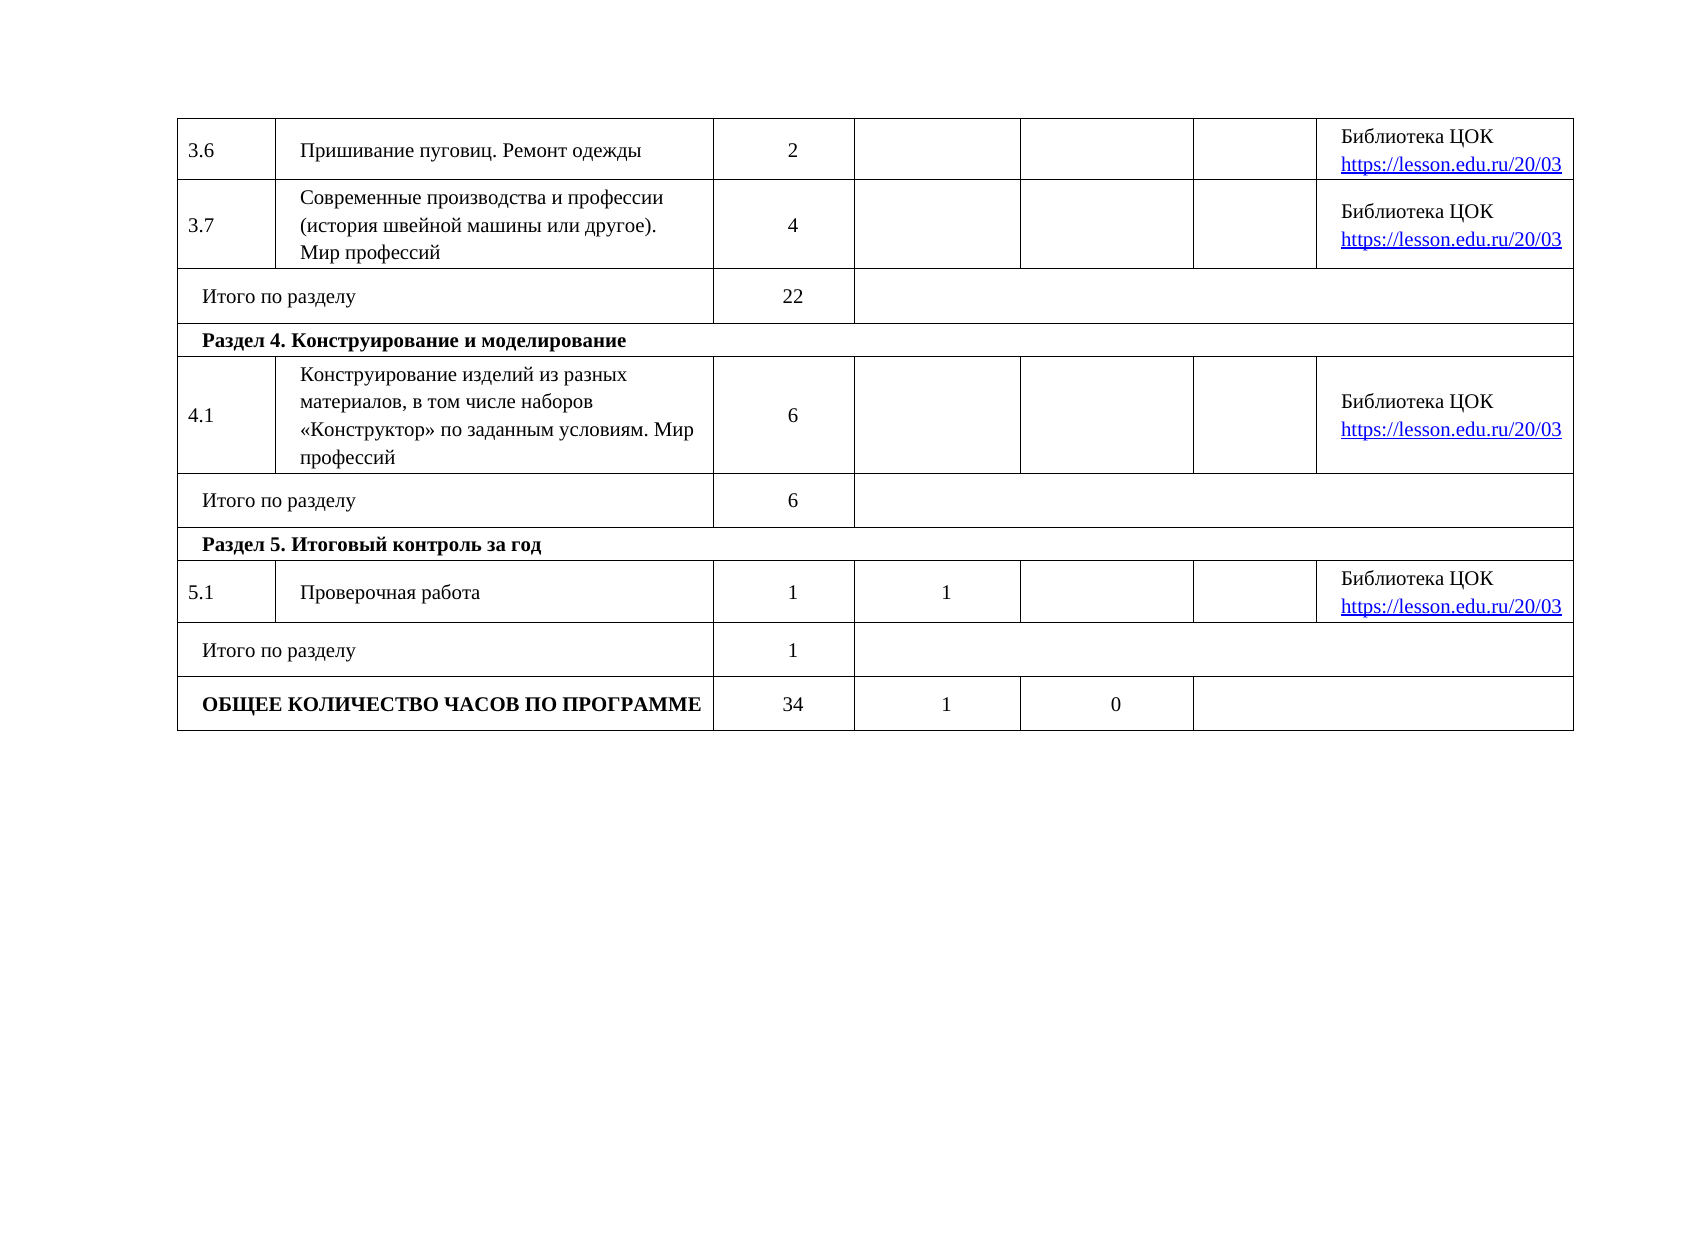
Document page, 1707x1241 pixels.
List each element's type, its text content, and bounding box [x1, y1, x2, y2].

table_cell [855, 180, 1020, 268]
table_cell [855, 119, 1020, 179]
table_cell [1021, 119, 1193, 179]
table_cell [1317, 119, 1573, 179]
table_cell 5.1 [178, 561, 275, 622]
table_cell ОБЩЕЕ КОЛИЧЕСТВО ЧАСОВ ПО ПРОГРАММЕ [178, 677, 713, 730]
table_cell [855, 269, 1573, 322]
table_cell Библиотека ЦОК https://lesson.edu.ru/20/03 [1317, 357, 1573, 472]
table_cell [1021, 180, 1193, 268]
table_cell [1194, 357, 1316, 472]
table_cell 2 [714, 119, 854, 179]
table_cell [855, 474, 1573, 527]
table_cell 6 [714, 474, 854, 527]
table_cell Конструирование изделий из разных материалов, в том числе наборов «Конструктор» по заданным условиям. Мир профессий [276, 357, 713, 472]
table_cell Итого по разделу [178, 474, 713, 527]
table_cell Раздел 4. Конструирование и моделирование [178, 324, 1573, 356]
table_cell 4.1 [178, 357, 275, 472]
table_cell [1194, 561, 1316, 622]
table_cell 3.7 [178, 180, 275, 268]
table_cell Итого по разделу [178, 269, 713, 322]
table_cell 22 [714, 269, 854, 322]
table_cell [1194, 180, 1316, 268]
table_cell [1021, 561, 1193, 622]
table_cell Раздел 5. Итоговый контроль за год [178, 528, 1573, 560]
table_cell Пришивание пуговиц. Ремонт одежды [276, 119, 713, 179]
table_cell [855, 623, 1573, 676]
table_cell Проверочная работа [276, 561, 713, 622]
table_cell Библиотека ЦОК https://lesson.edu.ru/20/03 [1317, 561, 1573, 622]
table_cell 6 [714, 357, 854, 472]
table_cell [1021, 357, 1193, 472]
table_cell 34 [714, 677, 854, 730]
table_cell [1317, 180, 1573, 268]
table_cell Итого по разделу [178, 623, 713, 676]
table_cell 1 [714, 561, 854, 622]
table_cell 1 [714, 623, 854, 676]
table_cell [1194, 119, 1316, 179]
table_cell Современные производства и профессии (история швейной машины или другое). Мир профессий [276, 180, 713, 268]
table_cell [855, 357, 1020, 472]
table_cell 4 [714, 180, 854, 268]
table_cell 0 [1021, 677, 1193, 730]
table_cell 1 [855, 677, 1020, 730]
table_cell 3.6 [178, 119, 275, 179]
table_cell [1194, 677, 1573, 730]
table_cell 1 [855, 561, 1020, 622]
